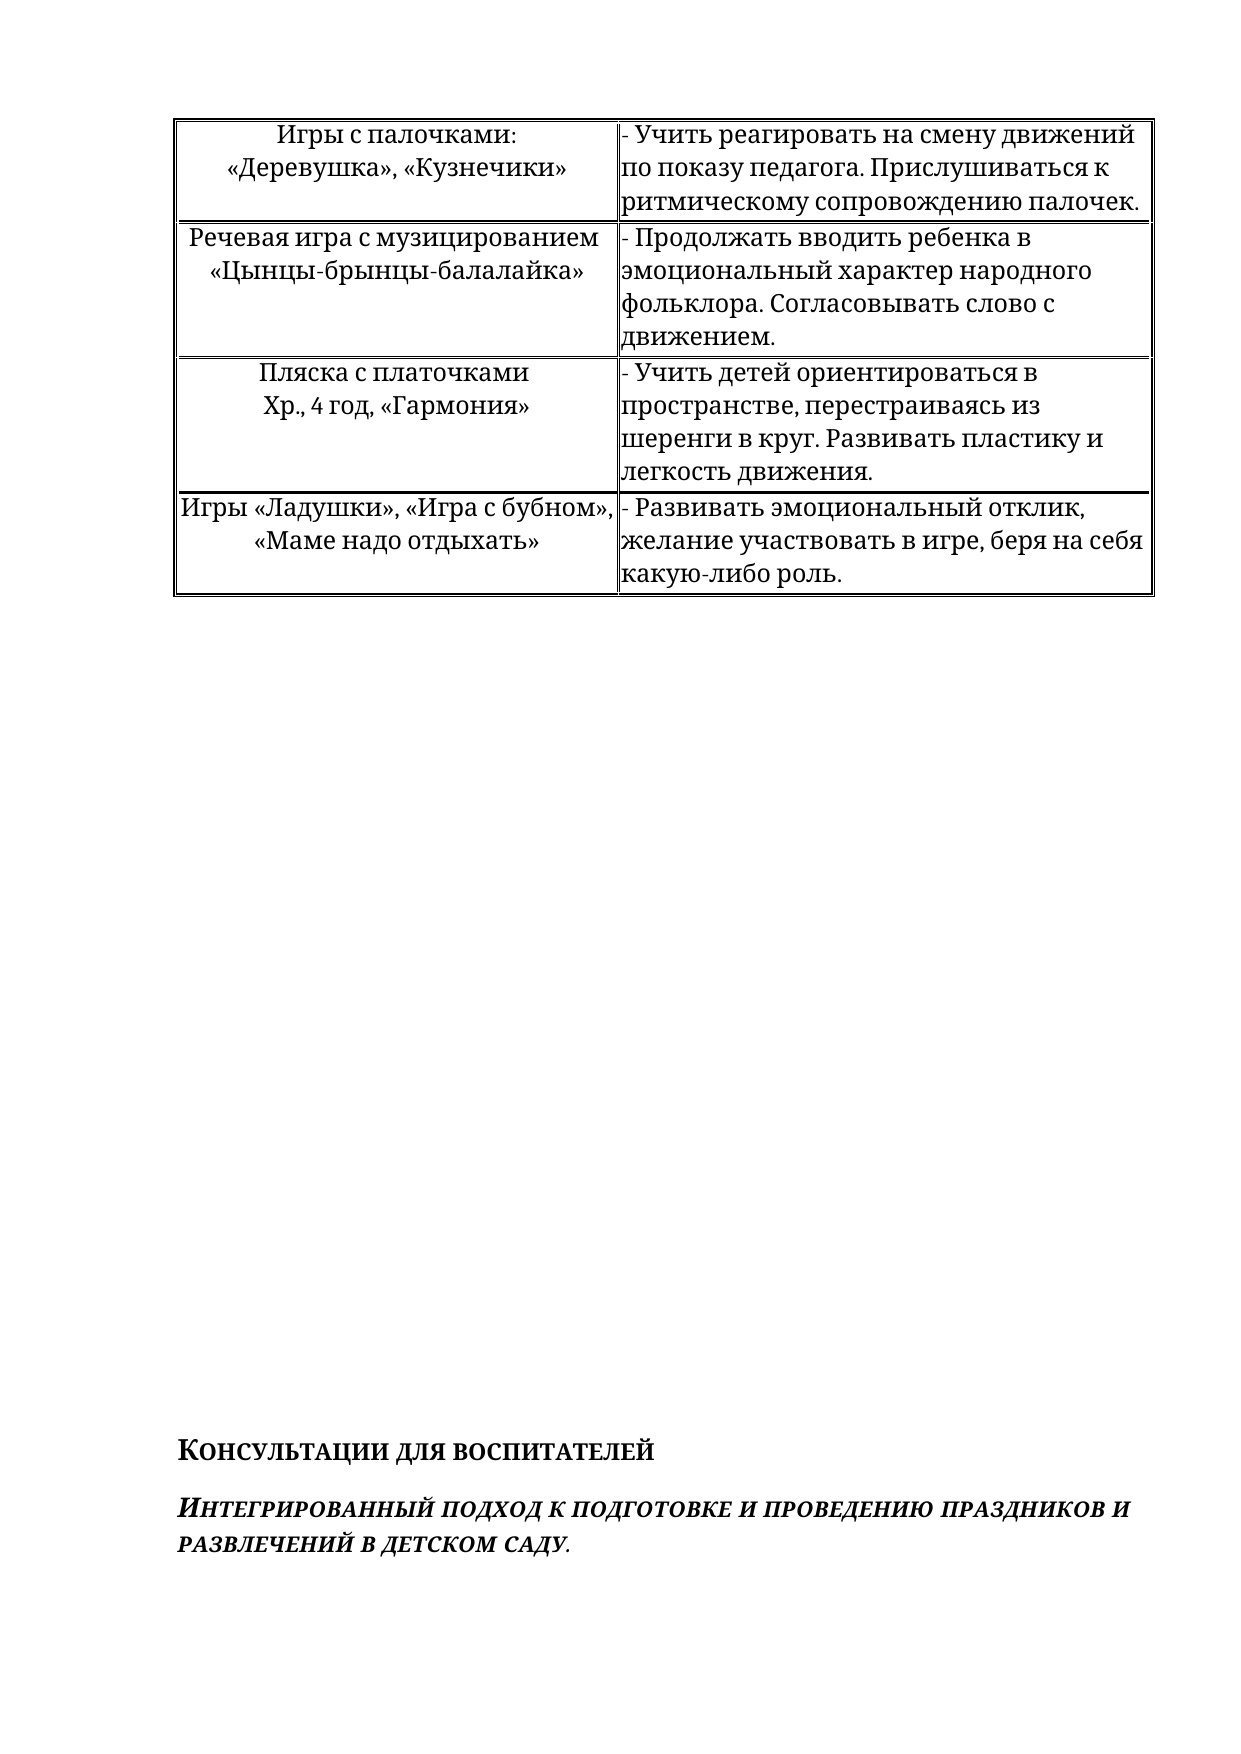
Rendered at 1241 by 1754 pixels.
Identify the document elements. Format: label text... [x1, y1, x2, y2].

table_cell - Учить детей ориентироваться в пространстве, перестраиваясь из шеренги в круг. Развивать пластику и легкость движения. [619, 356, 1153, 491]
table_cell Игры «Ладушки», «Игра с бубном», «Маме надо отдыхать» [177, 491, 618, 593]
table_cell Пляска с платочками Хр., 4 год, «Гармония» [175, 356, 618, 491]
table_cell Речевая игра с музицированием «Цынцы-брынцы-балалайка» [177, 220, 617, 356]
subtitle Консультации для воспитателей [177, 1434, 1152, 1468]
table_cell - Продолжать вводить ребенка в эмоциональный характер народного фольклора. Согласовывать слово с движением. [620, 220, 1152, 356]
table_cell - Развивать эмоциональный отклик, желание участвовать в игре, беря на себя какую-либо роль. [619, 491, 1151, 593]
table_cell - Учить реагировать на смену движений по показу педагога. Прислушиваться к ритмическому сопровождению палочек. [619, 122, 1151, 220]
subtitle Интегрированный подход к подготовке и проведению праздников и развлечений в детском саду. [177, 1493, 1152, 1559]
table_cell Игры с палочками: «Деревушка», «Кузнечики» [177, 122, 618, 220]
